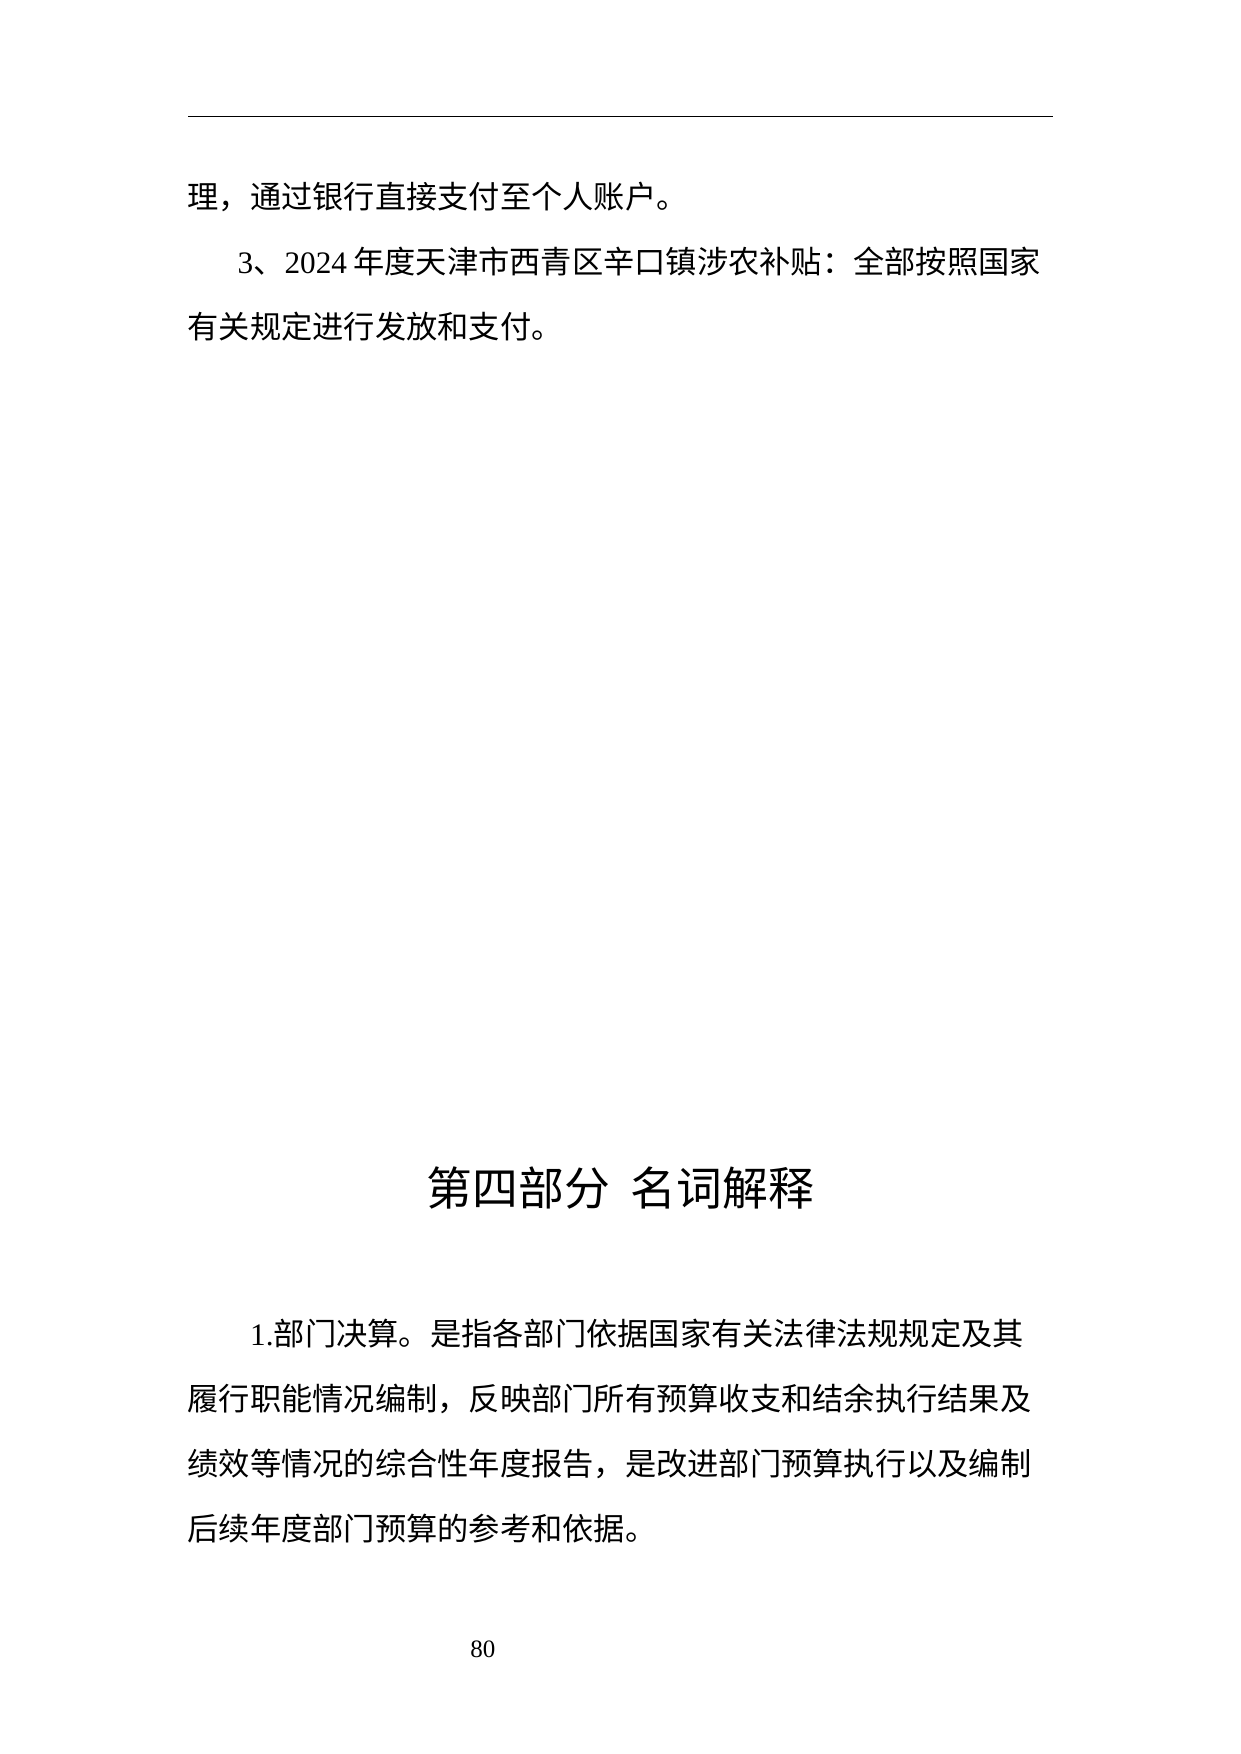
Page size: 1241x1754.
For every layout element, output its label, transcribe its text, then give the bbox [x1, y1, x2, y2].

list 3、2024年度天津市西青区辛口镇涉农补贴：全部按照国家有关规定进行发放和支付。 [187, 227, 1053, 357]
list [187, 162, 1053, 227]
text 1.部门决算。是指各部门依据国家有关法律法规规定及其履行职能情况编制，反映部门所有预算收支和结余执行结果及绩效等情况的综合性年度报告，是改进部门预算执行以及编制后续年度部门预算的参考和依据。 [187, 1299, 1053, 1559]
subtitle 第四部分 名词解释 [187, 1137, 1053, 1234]
